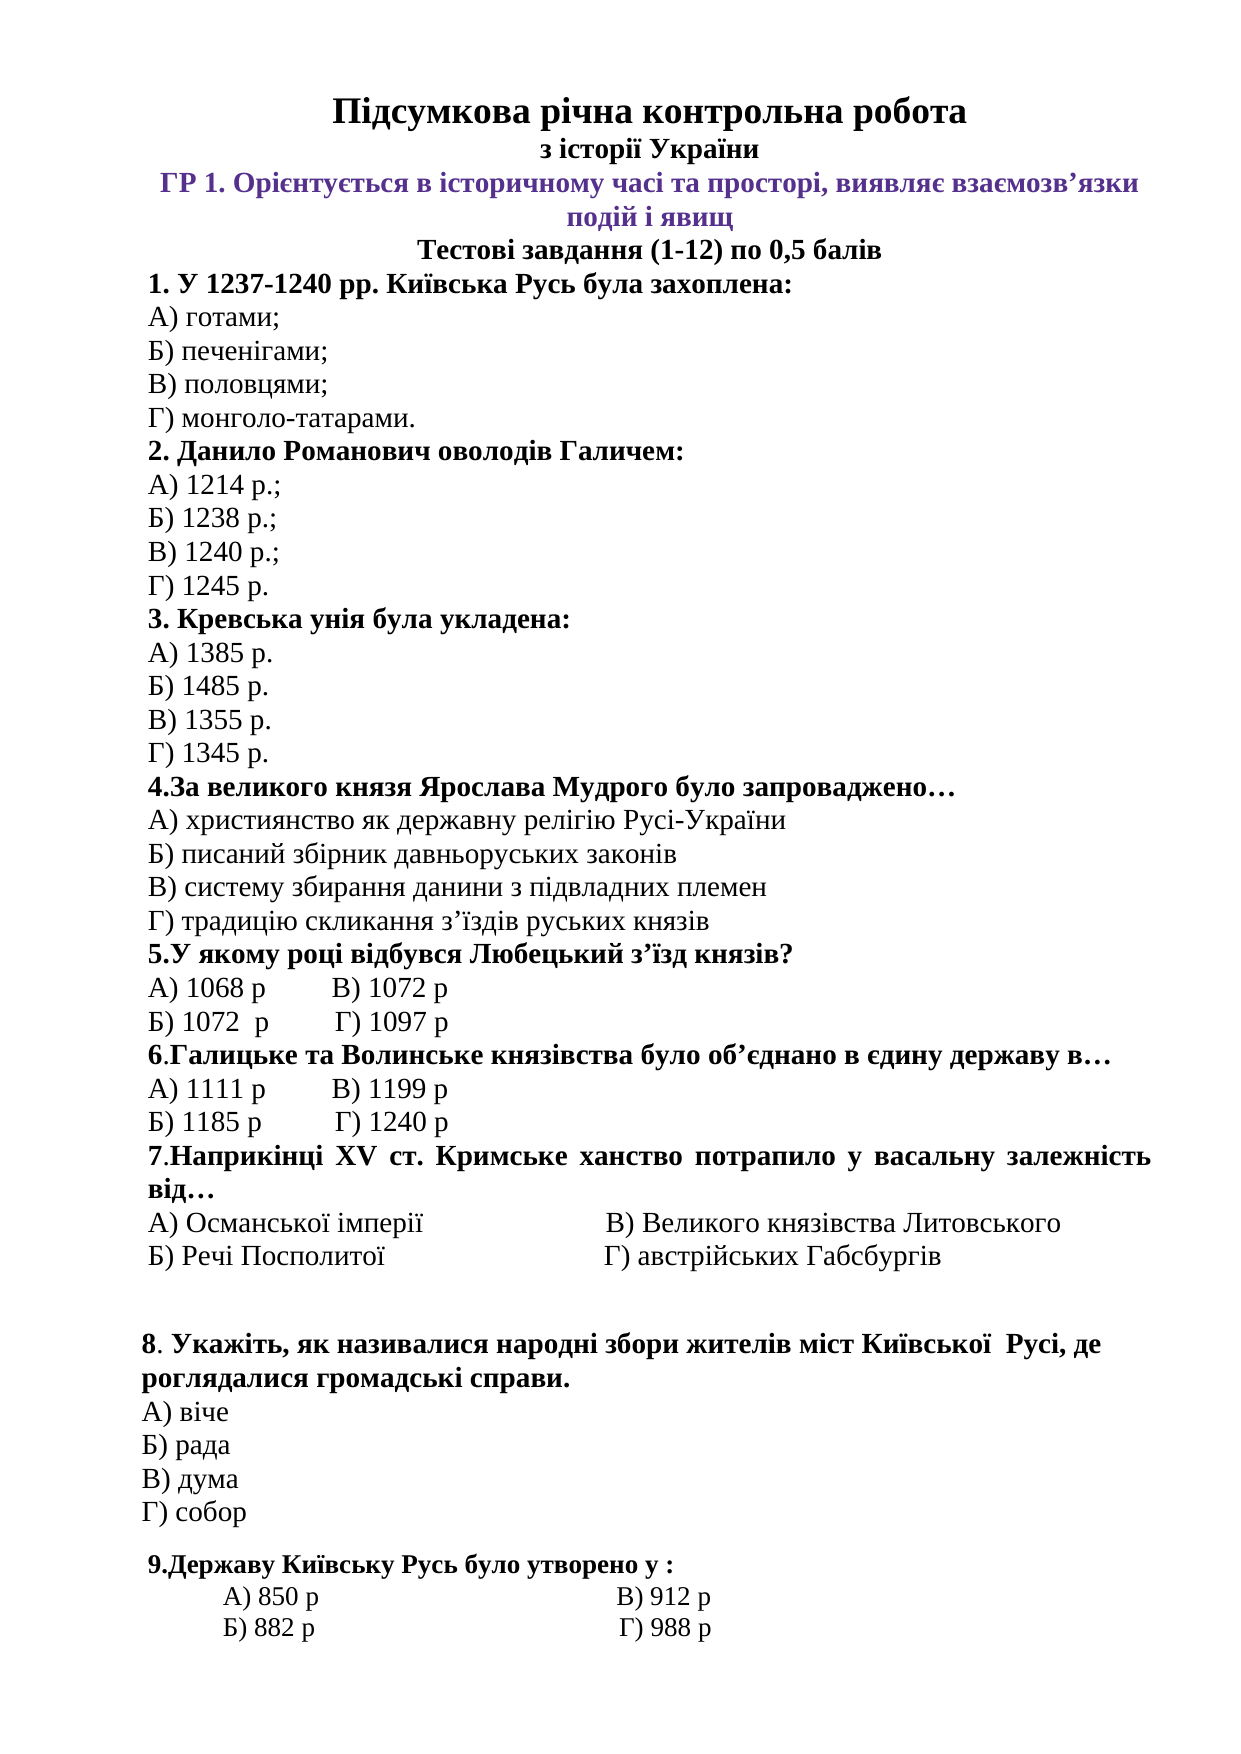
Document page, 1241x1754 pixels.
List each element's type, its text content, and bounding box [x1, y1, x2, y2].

text 5.У якому році відбувся Любецький з’їзд князів? [148, 937, 1152, 970]
text Б) 882 р Г) 988 р [223, 1611, 1152, 1642]
text 6.Галицьке та Волинське князівства було об’єднано в єдину державу в… [148, 1037, 1152, 1071]
text Г) собор [141, 1494, 1145, 1528]
text Б) 1072 р Г) 1097 р [148, 1004, 1152, 1037]
text Г) монголо-татарами. [148, 400, 1152, 433]
text Б) Речі Посполитої Г) австрійських Габсбургів [148, 1238, 1152, 1272]
text Підсумкова річна контрольна робота [148, 88, 1152, 132]
text А) віче [141, 1394, 1145, 1427]
text Б) рада [141, 1427, 1145, 1461]
text ГР 1. Орієнтується в історичному часі та просторі, виявляє взаємозв’язки подій і явищ [148, 165, 1152, 232]
text Г) 1345 р. [148, 735, 1152, 769]
text А) 1068 р В) 1072 р [148, 970, 1152, 1004]
text Тестові завдання (1-12) по 0,5 балів [148, 232, 1152, 266]
text А) Османської імперії В) Великого князівства Литовського [148, 1205, 1152, 1238]
text В) 1240 р.; [148, 534, 1152, 568]
text В) половцями; [148, 366, 1152, 400]
text А) християнство як державну релігію Русі-України [148, 802, 1152, 836]
text В) дума [141, 1461, 1145, 1494]
text А) 1111 р В) 1199 р [148, 1071, 1152, 1104]
text Г) традицію скликання з’їздів руських князів [148, 903, 1152, 937]
text Б) 1185 р Г) 1240 р [148, 1104, 1152, 1138]
text 8. Укажіть, як називалися народні збори жителів міст Київської Русі, де роглядалися громадські справи. [141, 1327, 1145, 1394]
text 2. Данило Романович оволодів Галичем: [148, 433, 1152, 467]
text Б) печенігами; [148, 333, 1152, 366]
text А) готами; [148, 299, 1152, 333]
text 7.Наприкінці XV ст. Кримське ханство потрапило у васальну залежність від… [148, 1138, 1152, 1205]
text Б) 1238 р.; [148, 501, 1152, 534]
text Б) 1485 р. [148, 668, 1152, 702]
text 9.Державу Київську Русь було утворено у : [148, 1326, 1152, 1580]
text 3. Кревська унія була укладена: [148, 601, 1152, 635]
text В) систему збирання данини з підвладних племен [148, 869, 1152, 903]
text В) 1355 р. [148, 702, 1152, 735]
text 1. У 1237-1240 рр. Київська Русь була захоплена: [148, 266, 1152, 299]
text А) 1385 р. [148, 635, 1152, 668]
text Г) 1245 р. [148, 568, 1152, 601]
text А) 1214 р.; [148, 467, 1152, 501]
text 4.За великого князя Ярослава Мудрого було запроваджено… [148, 769, 1152, 802]
text з історії України [148, 132, 1152, 165]
text А) 850 р В) 912 р [223, 1580, 1152, 1611]
text Б) писаний збірник давньоруських законів [148, 836, 1152, 869]
